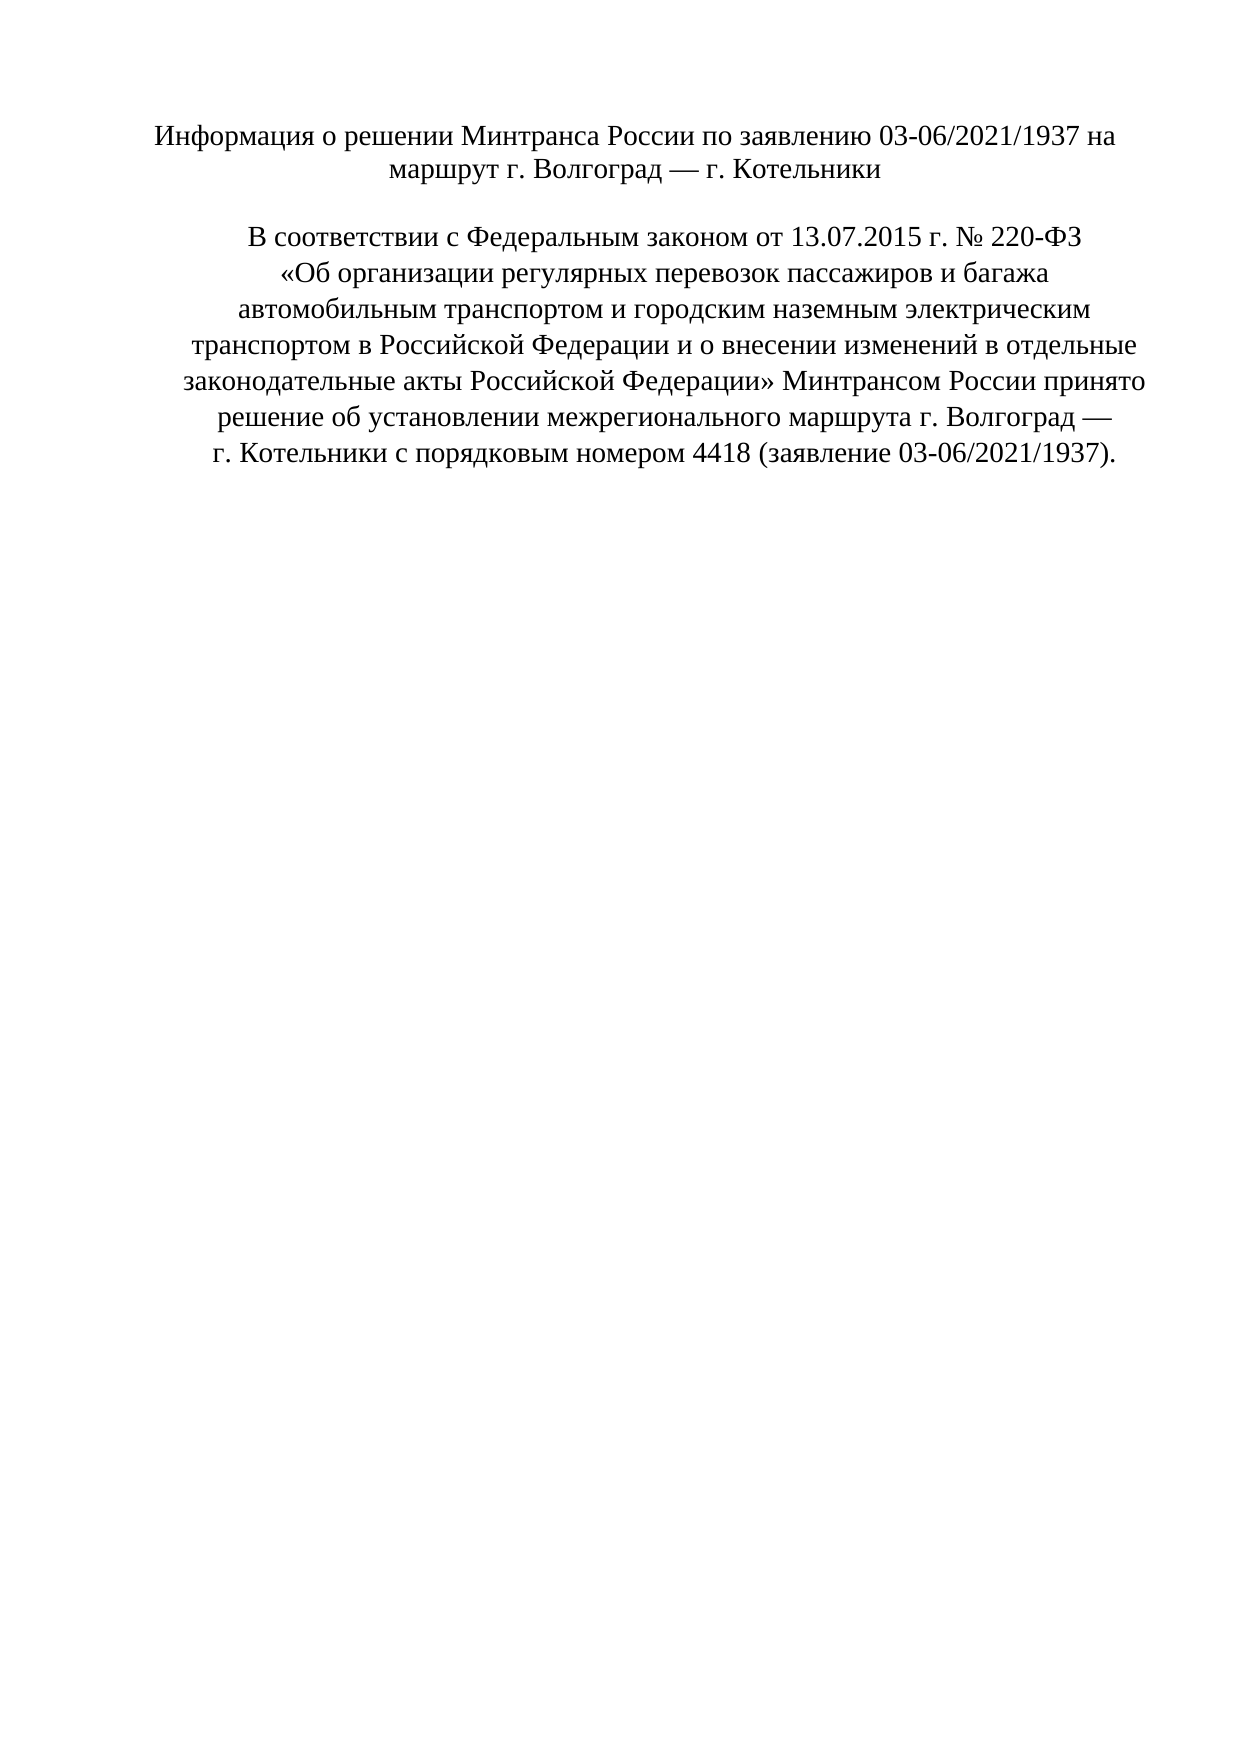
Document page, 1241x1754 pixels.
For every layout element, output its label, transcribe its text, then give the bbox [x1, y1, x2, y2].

text В соответствии с Федеральным законом от 13.07.2015 г. № 220-ФЗ «Об организации регулярных перевозок пассажиров и багажа автомобильным транспортом и городским наземным электрическим транспортом в Российской Федерации и о внесении изменений в отдельные законодательные акты Российской Федерации» Минтрансом России принято решение об установлении межрегионального маршрута г. Волгоград — г. Котельники с порядковым номером 4418 (заявление 03-06/2021/1937). [177, 219, 1152, 469]
text Информация о решении Минтранса России по заявлению 03-06/2021/1937 на маршрут г. Волгоград — г. Котельники [118, 118, 1152, 185]
